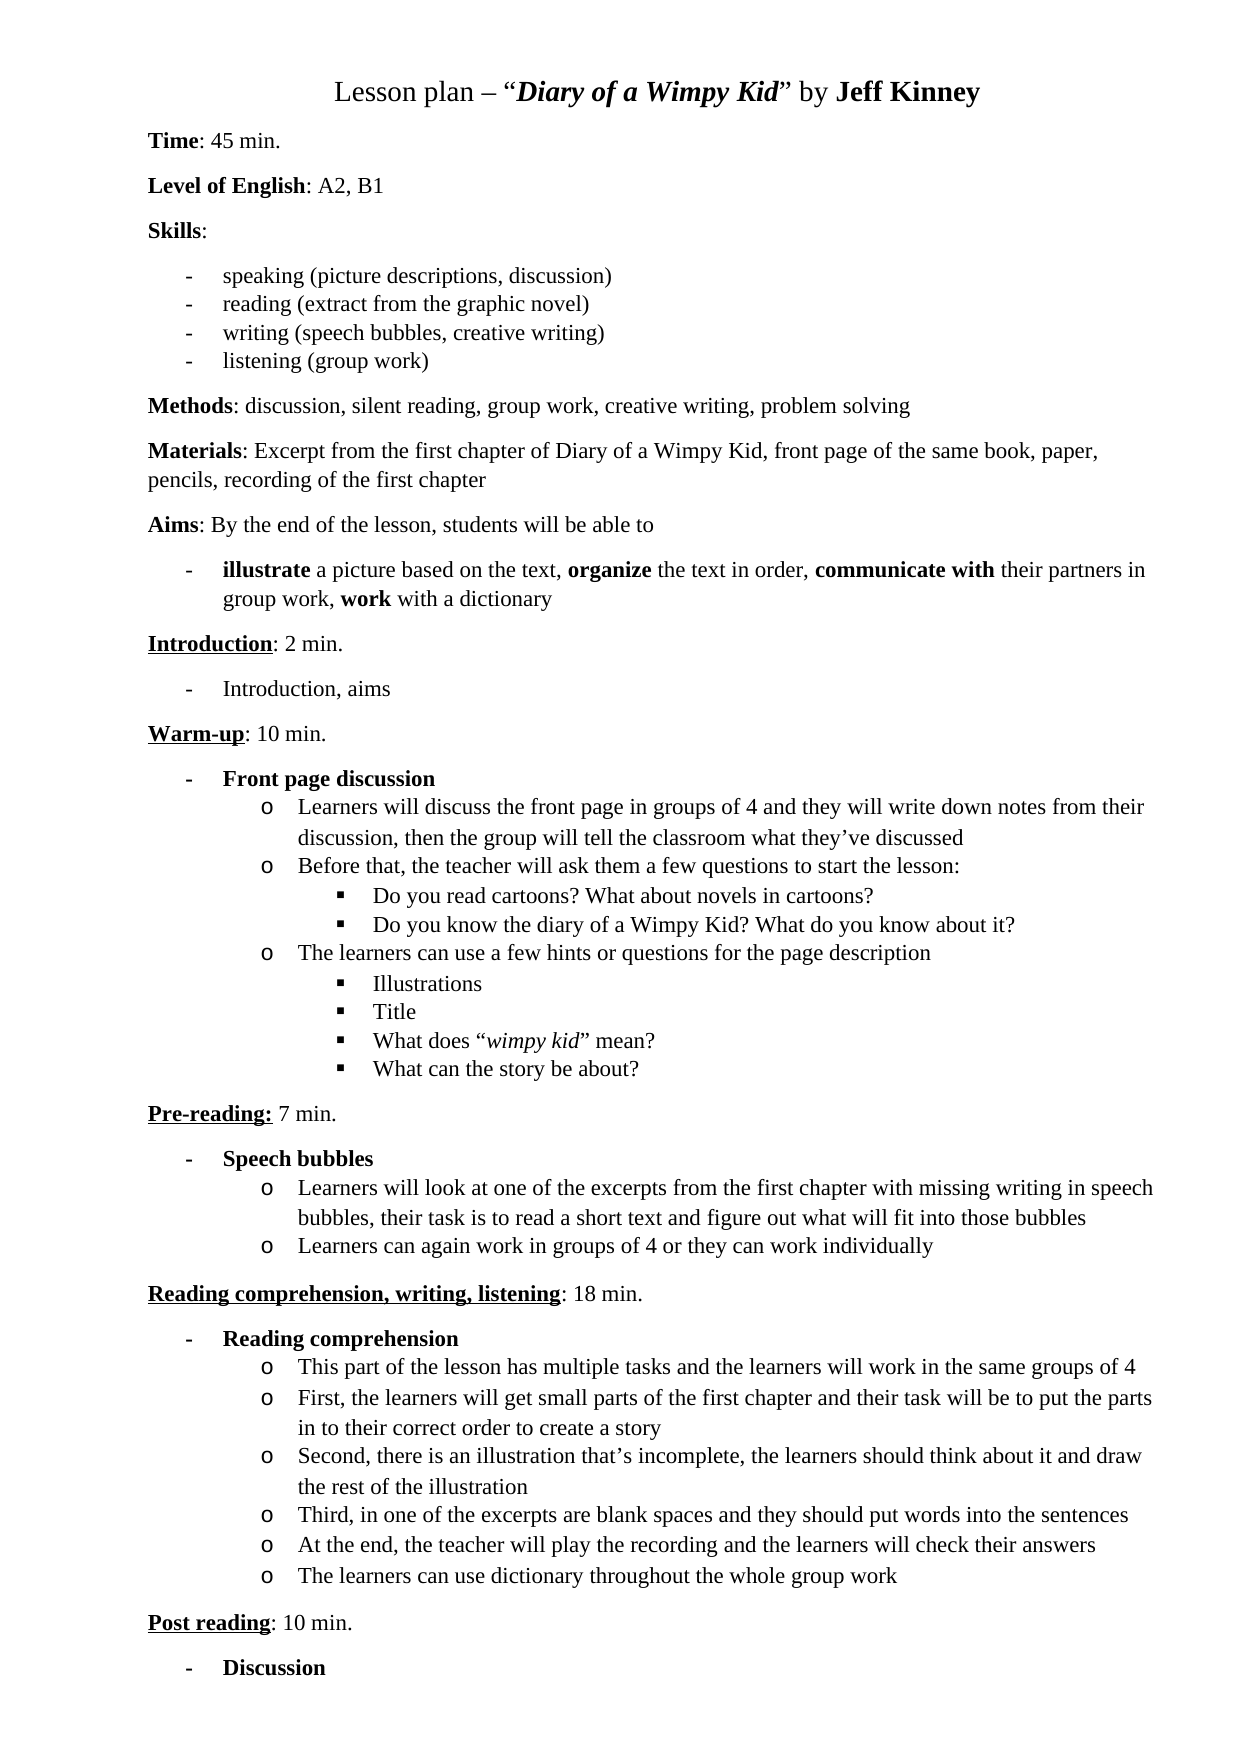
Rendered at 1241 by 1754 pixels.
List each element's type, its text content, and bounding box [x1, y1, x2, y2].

list What can the story be about? [335, 1055, 1167, 1082]
text Introduction: 2 min. [148, 630, 1167, 656]
list illustrate a picture based on the text, organize the text in order, communicate with their partners in group work, work with a dictionary [185, 556, 1167, 611]
text Reading comprehension, writing, listening: 18 min. [148, 1280, 1167, 1306]
list At the end, the teacher will play the recording and the learners will check their answers [260, 1532, 1167, 1560]
text Aims: By the end of the lesson, students will be able to [148, 511, 1167, 537]
list writing (speech bubbles, creative writing) [185, 319, 1167, 345]
list The learners can use dictionary throughout the whole group work [260, 1562, 1167, 1590]
list Illustrations [335, 970, 1167, 996]
text Post reading: 10 min. [148, 1609, 1167, 1635]
text Methods: discussion, silent reading, group work, creative writing, problem solving [148, 392, 1167, 419]
list Learners can again work in groups of 4 or they can work individually [260, 1233, 1167, 1261]
text Skills: [148, 217, 1167, 243]
list reading (extract from the graphic novel) [185, 290, 1167, 317]
list Learners will look at one of the excerpts from the first chapter with missing writing in speech bubbles, their task is to read a short text and figure out what will fit into those bubbles [260, 1174, 1167, 1231]
text Time: 45 min. [148, 127, 1167, 153]
list This part of the lesson has multiple tasks and the learners will work in the same groups of 4 [260, 1353, 1167, 1381]
list listening (group work) [185, 347, 1167, 374]
list Reading comprehension [185, 1325, 1167, 1351]
list Introduction, aims [185, 675, 1167, 701]
list Front page discussion [185, 765, 1167, 791]
list Second, there is an illustration that’s incomplete, the learners should think about it and draw the rest of the illustration [260, 1442, 1167, 1499]
list Title [335, 998, 1167, 1025]
list The learners can use a few hints or questions for the page description [260, 939, 1167, 968]
text Materials: Excerpt from the first chapter of Diary of a Wimpy Kid, front page of the same book, paper, pencils, recording of the first chapter [148, 437, 1167, 492]
list Do you read cartoons? What about novels in cartoons? [335, 883, 1167, 909]
list Before that, the teacher will ask them a few questions to start the lesson: [260, 852, 1167, 880]
list What does “wimpy kid” mean? [335, 1027, 1167, 1053]
list Discussion [185, 1654, 1167, 1681]
text Pre-reading: 7 min. [148, 1100, 1167, 1127]
list First, the learners will get small parts of the first chapter and their task will be to put the parts in to their correct order to create a story [260, 1384, 1167, 1440]
list Speech bubbles [185, 1145, 1167, 1172]
list speaking (picture descriptions, discussion) [185, 262, 1167, 288]
list Do you know the diary of a Wimpy Kid? What do you know about it? [335, 911, 1167, 937]
list Learners will discuss the front page in groups of 4 and they will write down notes from their discussion, then the group will tell the classroom what they’ve discussed [260, 793, 1167, 850]
text Level of English: A2, B1 [148, 172, 1167, 198]
list Third, in one of the excerpts are blank spaces and they should put words into the sentences [260, 1501, 1167, 1529]
text Warm-up: 10 min. [148, 720, 1167, 746]
text Lesson plan – “Diary of a Wimpy Kid” by Jeff Kinney [148, 74, 1167, 107]
